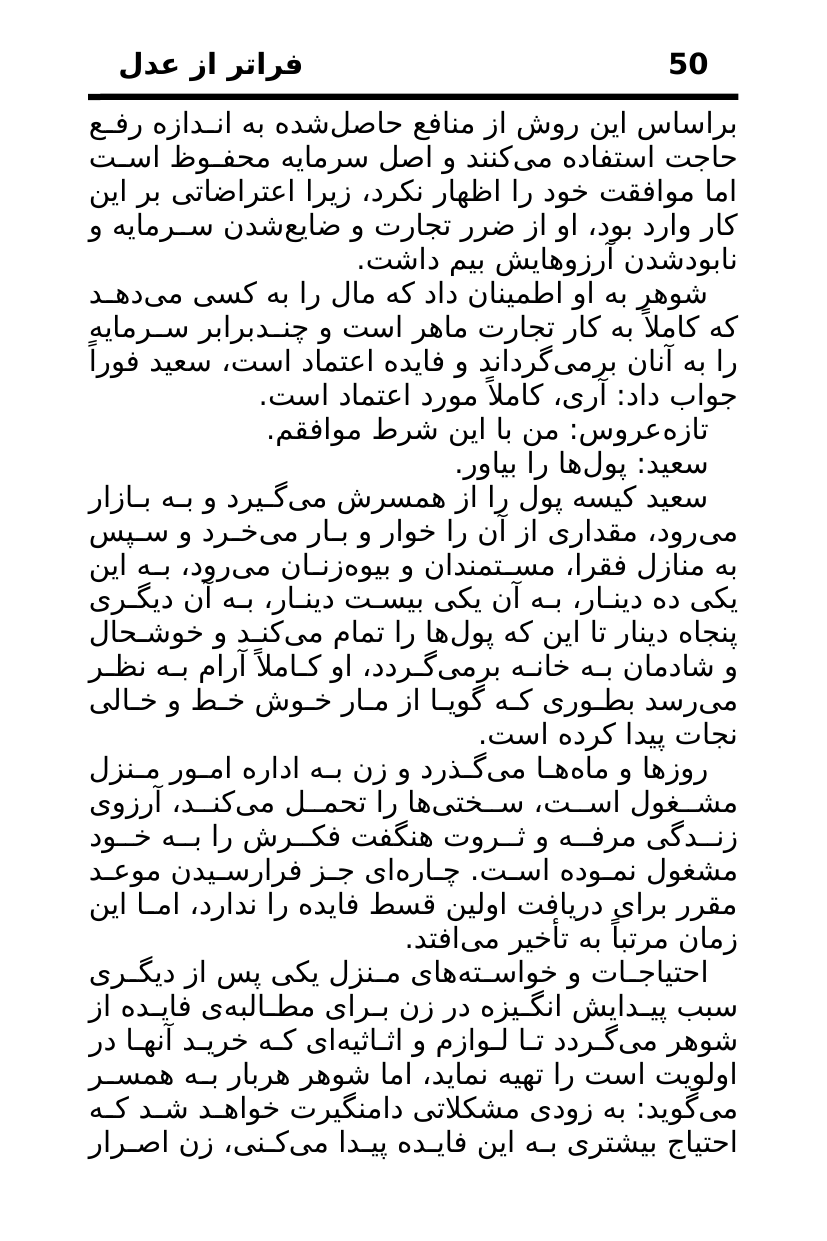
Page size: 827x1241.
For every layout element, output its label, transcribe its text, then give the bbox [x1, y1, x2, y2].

text سعید: پول‌ها را بیاور. [89, 446, 738, 480]
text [89, 106, 738, 276]
text تازه‌عروس: من با این شرط موافقم. [89, 412, 738, 446]
text روزها و ماه‌ها می‌گذرد و زن به اداره امور منزل مشغول است، سختی‌ها را تحمل می‌کند، آرزوی زندگی مرفه و ثروت هنگفت فکرش را به خود مشغول نموده است. چاره‌ای جز فرارسیدن موعد مقرر برای دریافت اولین قسط فایده را ندارد، اما این زمان مرتباً به تأخیر می‌افتد. [89, 752, 738, 955]
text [89, 955, 738, 1159]
text شوهر به او اطمینان داد که مال را به کسی می‌دهد که کاملاً به کار تجارت ماهر است و چندبرابر سرمایه را به آنان برمی‌گرداند و فایده اعتماد است، سعید فوراً جواب داد: آری، کاملاً مورد اعتماد است. [89, 276, 738, 412]
text سعید کیسه پول را از همسرش می‌گیرد و به بازار می‌رود، مقداری از آن را خوار و بار می‌خرد و سپس به منازل فقرا، مستمندان و بیوه‌زنان می‌رود، به این یکی ده دینار، به آن یکی بیست دینار، به آن دیگری پنجاه دینار تا این که پول‌ها را تمام می‌کند و خوشحال و شادمان به خانه برمی‌گردد، او کاملاً آرام به نظر می‌رسد بطوری که گویا از مار خوش خط و خالی نجات پیدا کرده است. [89, 480, 738, 752]
